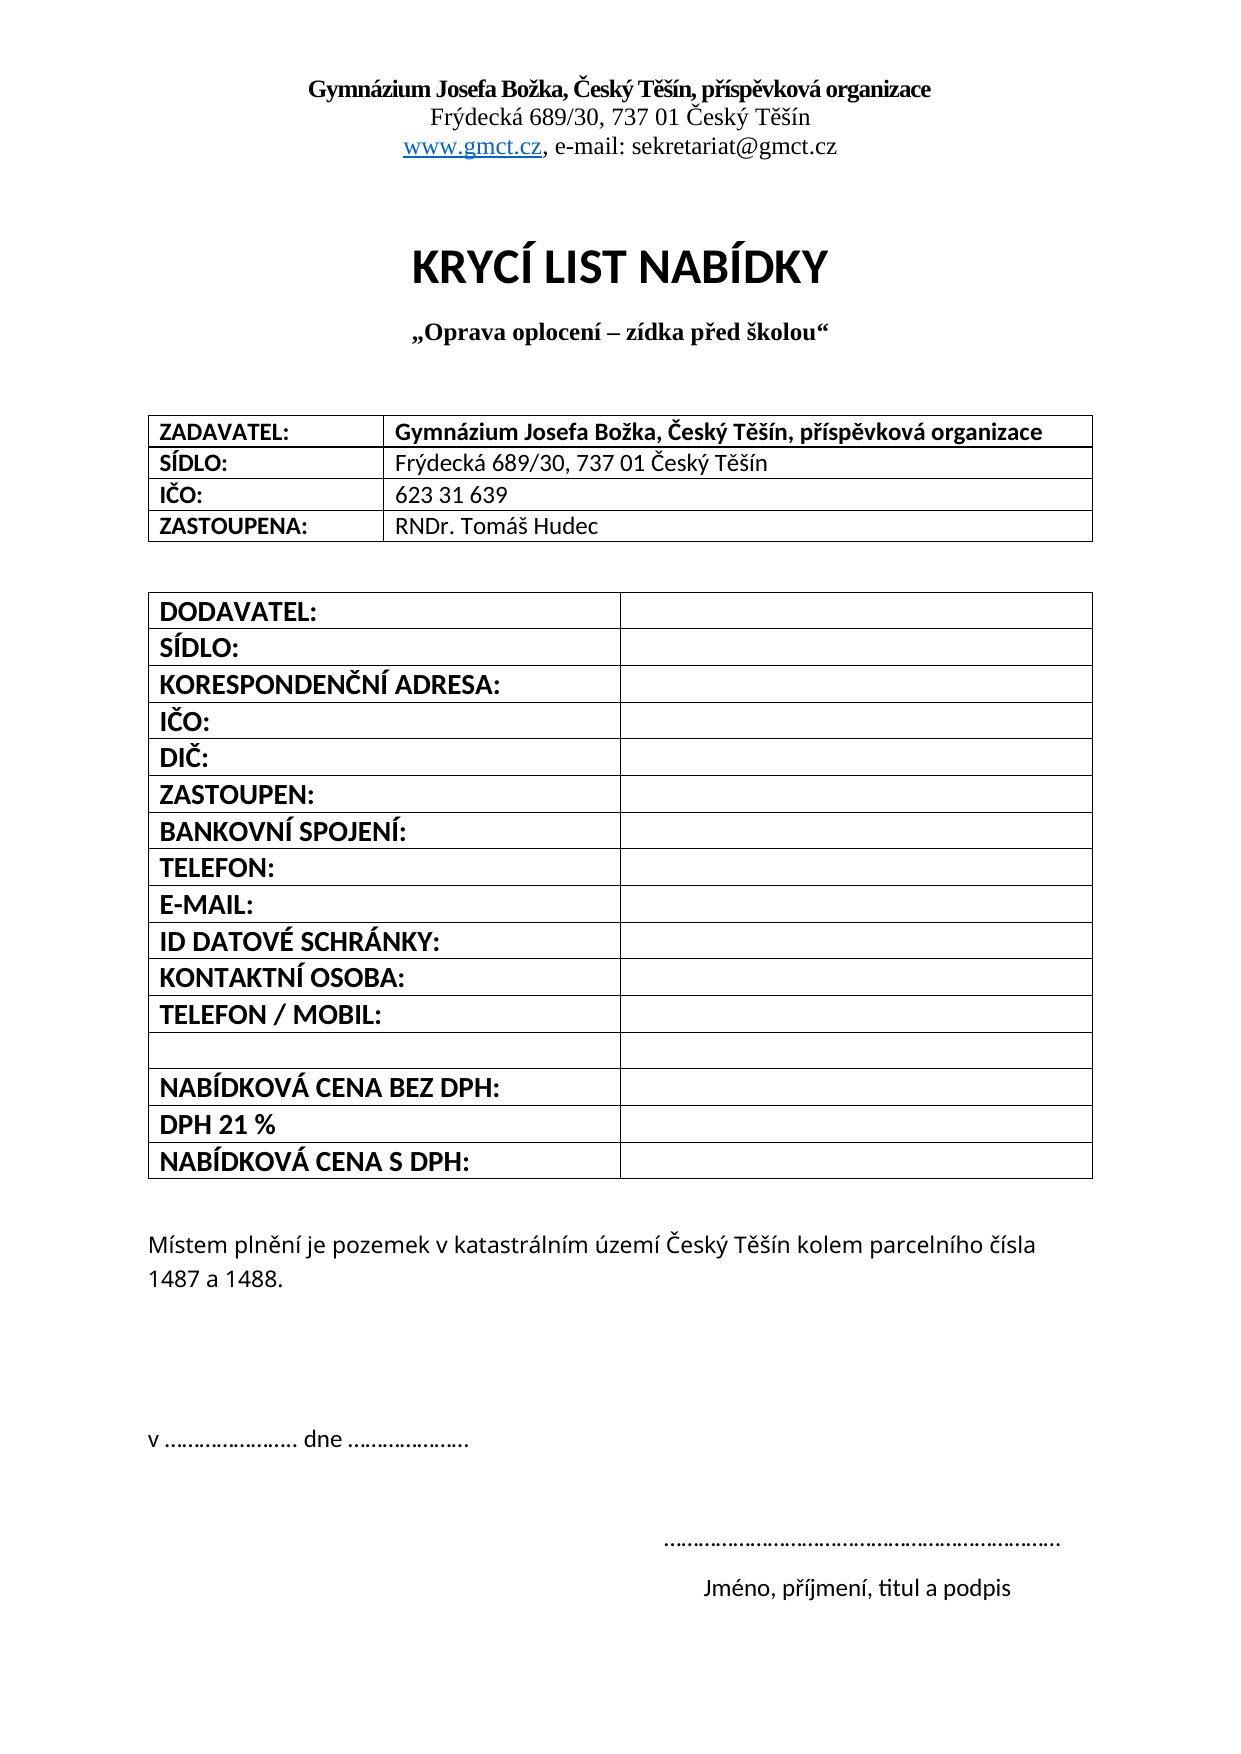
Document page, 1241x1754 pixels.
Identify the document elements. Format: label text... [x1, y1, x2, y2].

table_cell Frýdecká 689/30, 737 01 Český Těšín [384, 448, 1092, 478]
table_cell KORESPONDENČNÍ ADRESA: [149, 666, 620, 702]
table_cell RNDr. Tomáš Hudec [384, 511, 1092, 541]
table_cell DIČ: [149, 739, 620, 775]
table_cell IČO: [149, 479, 383, 509]
table_cell NABÍDKOVÁ CENA BEZ DPH: [149, 1069, 620, 1105]
table_cell [621, 849, 1092, 885]
table_cell ZASTOUPEN: [149, 776, 620, 812]
table_cell BANKOVNÍ SPOJENÍ: [149, 813, 620, 848]
text Jméno, příjmení, titul a podpis [148, 1572, 1093, 1603]
table_cell [621, 1106, 1092, 1142]
table_cell NABÍDKOVÁ CENA S DPH: [149, 1143, 620, 1178]
table_cell SÍDLO: [149, 448, 383, 478]
table_cell [621, 959, 1092, 995]
text Místem plnění je pozemek v katastrálním území Český Těšín kolem parcelního čísla 1487 a 1488. [148, 1229, 1093, 1294]
table_cell SÍDLO: [149, 629, 620, 665]
table_cell [621, 703, 1092, 738]
table_cell [621, 1033, 1092, 1068]
text v ………………….. dne ………………… [148, 1423, 1093, 1454]
table_cell [621, 1143, 1092, 1178]
table_cell DPH 21 % [149, 1106, 620, 1142]
table_cell TELEFON: [149, 849, 620, 885]
table_cell [621, 996, 1092, 1032]
table_cell [621, 813, 1092, 848]
table_cell [621, 739, 1092, 775]
table_cell KONTAKTNÍ OSOBA: [149, 959, 620, 995]
table_cell 623 31 639 [384, 479, 1092, 509]
table_cell [621, 666, 1092, 702]
table_cell [621, 1069, 1092, 1105]
table_cell [621, 629, 1092, 665]
table_cell [149, 1033, 620, 1068]
text …………………………………………………………… [148, 1522, 1093, 1553]
table_cell ZASTOUPENA: [149, 511, 383, 541]
table_cell TELEFON / MOBIL: [149, 996, 620, 1032]
table_cell [621, 923, 1092, 958]
table_cell [621, 776, 1092, 812]
text „Oprava oplocení – zídka před školou“ [148, 317, 1093, 346]
table_header Gymnázium Josefa Božka, Český Těšín, příspěvková organizace [384, 416, 1092, 446]
text KRYCÍ LIST NABÍDKY [148, 235, 1093, 296]
table_cell [621, 886, 1092, 922]
table_header ZADAVATEL: [149, 416, 383, 446]
table_cell ID DATOVÉ SCHRÁNKY: [149, 923, 620, 958]
table_cell IČO: [149, 703, 620, 738]
table_header DODAVATEL: [149, 593, 620, 628]
table_header [621, 593, 1092, 628]
table_cell E-MAIL: [149, 886, 620, 922]
